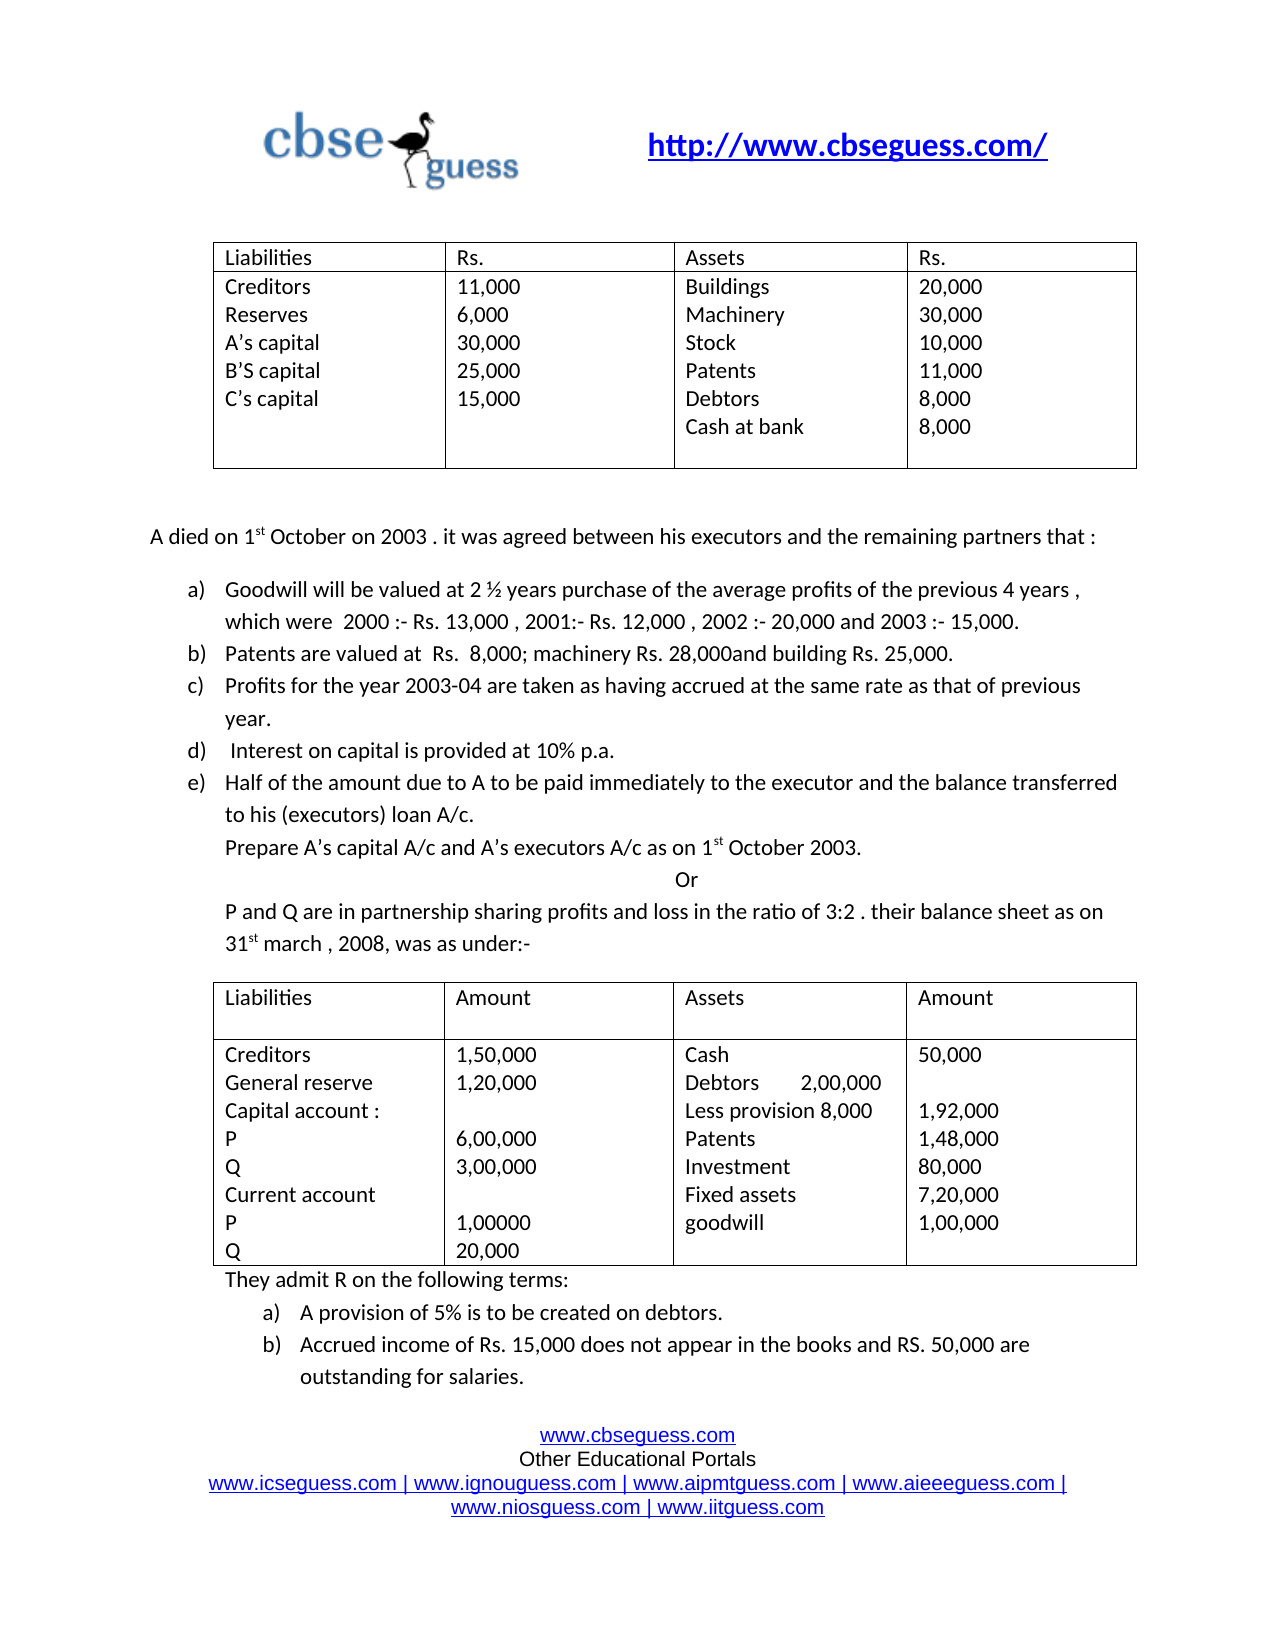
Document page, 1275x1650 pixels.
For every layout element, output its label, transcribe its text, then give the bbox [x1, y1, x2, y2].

table_header Amount [907, 983, 1136, 1039]
list Half of the amount due to A to be paid immediately to the executor and the balance transferred to his (executors) loan A/c. [187, 768, 1125, 828]
list P and Q are in partnership sharing profits and loss in the ratio of 3:2 . their balance sheet as on 31st march , 2008, was as under:- [225, 897, 1125, 957]
list Interest on capital is provided at 10% p.a. [187, 736, 1125, 764]
list A provision of 5% is to be created on debtors. [262, 1298, 1125, 1326]
list Patents are valued at Rs. 8,000; machinery Rs. 28,000and building Rs. 25,000. [187, 639, 1125, 667]
list Accrued income of Rs. 15,000 does not appear in the books and RS. 50,000 are outstanding for salaries. [262, 1330, 1125, 1390]
table_cell Creditors General reserve Capital account : P Q Current account P Q [214, 1040, 444, 1264]
table_cell 1,50,000 1,20,000 6,00,000 3,00,000 1,00000 20,000 [445, 1040, 673, 1264]
list Or [675, 865, 1125, 893]
table_header Rs. [446, 243, 674, 271]
table_header Liabilities [214, 983, 444, 1039]
list Prepare A’s capital A/c and A’s executors A/c as on 1st October 2003. [225, 833, 1125, 861]
table_header Amount [445, 983, 673, 1039]
table_cell 20,000 30,000 10,000 11,000 8,000 8,000 [908, 272, 1136, 468]
list They admit R on the following terms: [225, 1266, 1125, 1293]
table_header Rs. [908, 243, 1136, 271]
table_cell Buildings Machinery Stock Patents Debtors Cash at bank [675, 272, 907, 468]
table_cell Cash Debtors 2,00,000 Less provision 8,000 Patents Investment Fixed assets goodwill [674, 1040, 906, 1264]
table_cell 11,000 6,000 30,000 25,000 15,000 [446, 272, 674, 468]
text A died on 1st October on 2003 . it was agreed between his executors and the remaining partners that : [150, 522, 1125, 550]
table_header Assets [674, 983, 906, 1039]
table_header Assets [675, 243, 907, 271]
list Profits for the year 2003-04 are taken as having accrued at the same rate as that of previous year. [187, 672, 1125, 732]
list Goodwill will be valued at 2 ½ years purchase of the average profits of the previous 4 years , which were 2000 :- Rs. 13,000 , 2001:- Rs. 12,000 , 2002 :- 20,000 and 2003 :- 15,000. [187, 575, 1125, 635]
picture [220, 81, 563, 207]
table_cell Creditors Reserves A’s capital B’S capital C’s capital [214, 272, 445, 468]
table_header Liabilities [214, 243, 445, 271]
table_cell 50,000 1,92,000 1,48,000 80,000 7,20,000 1,00,000 [907, 1040, 1136, 1264]
